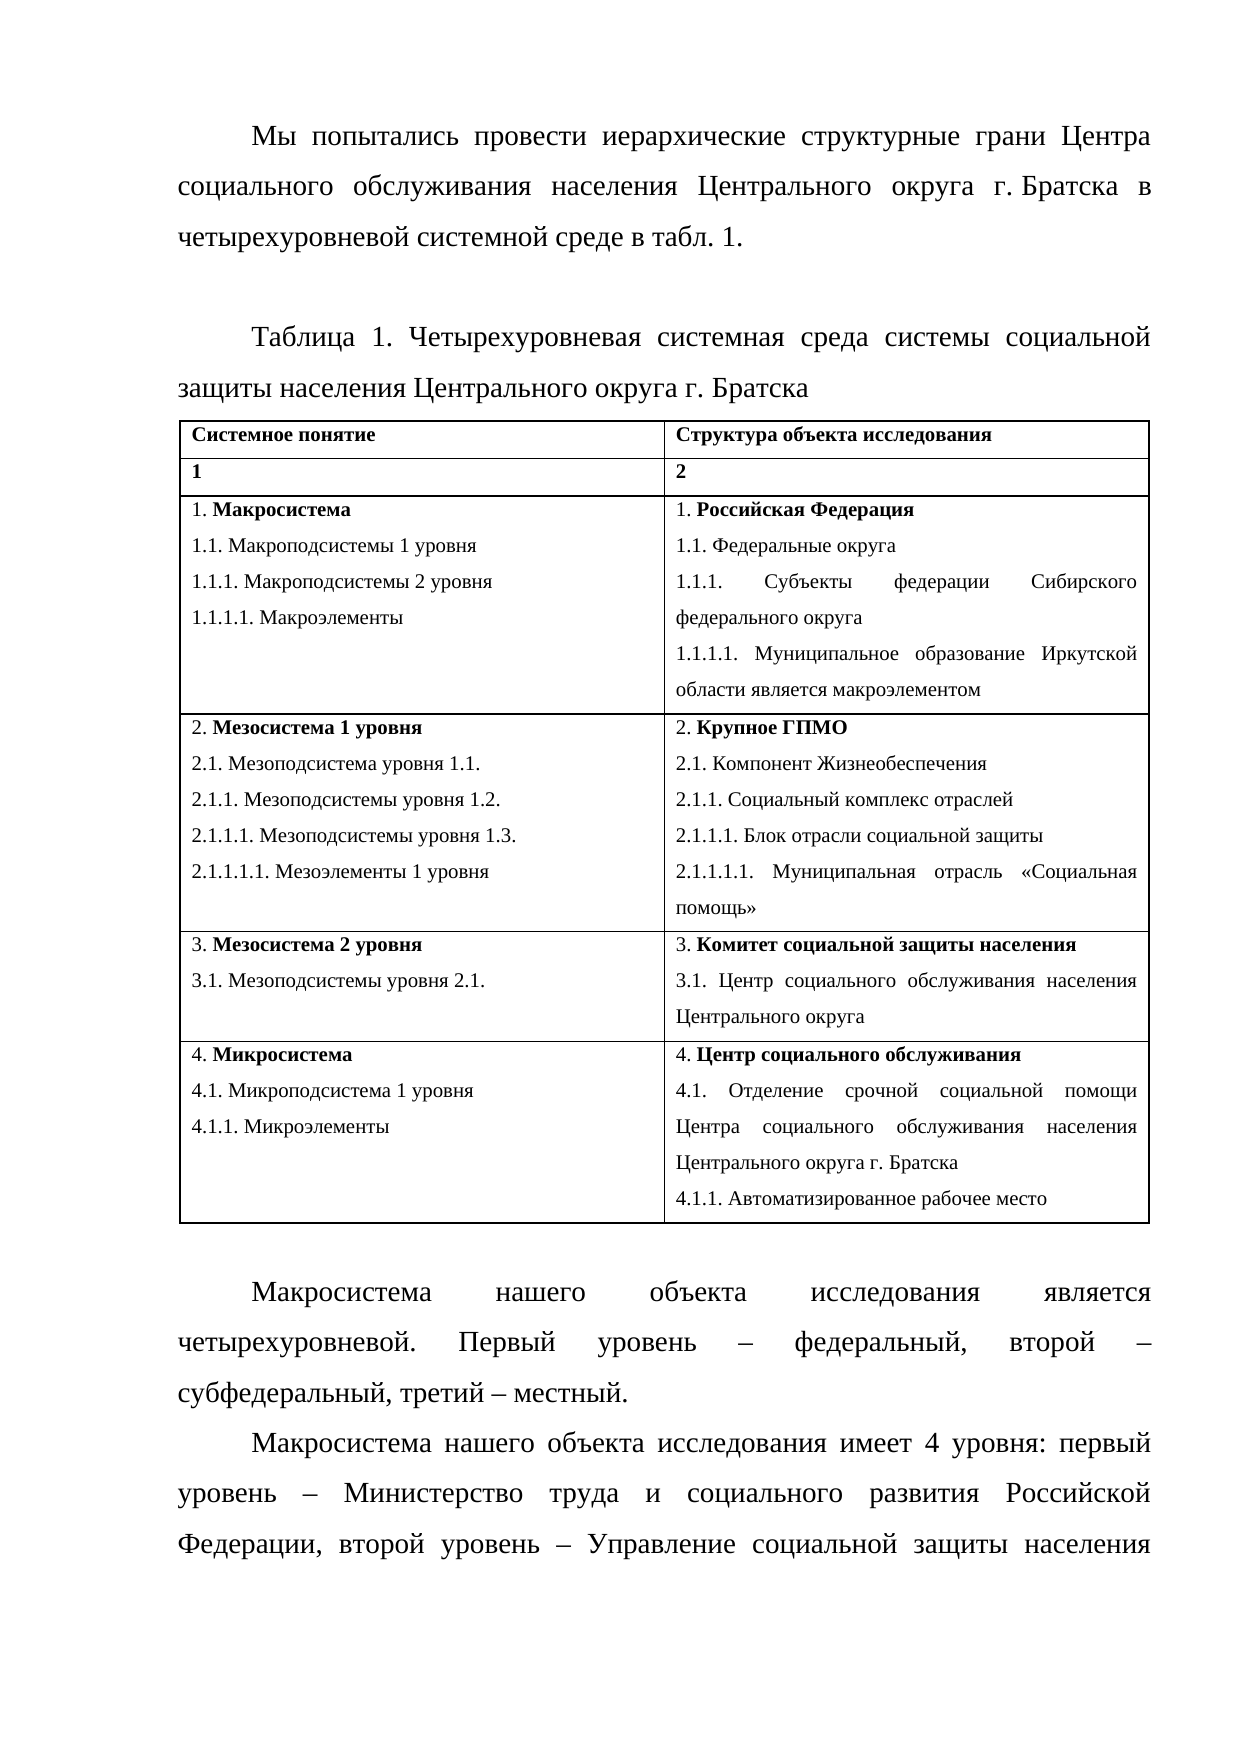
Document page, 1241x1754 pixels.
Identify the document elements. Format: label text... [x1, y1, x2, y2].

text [177, 1425, 1152, 1559]
table_cell 1. Российская Федерация 1.1. Федеральные округа 1.1.1. Субъекты федерации Сибирского федерального округа 1.1.1.1. Муниципальное образование Иркутской области является макроэлементом [665, 497, 1148, 713]
table_cell 1 [181, 459, 664, 495]
text Мы попытались провести иерархические структурные грани Центра социального обслуживания населения Центрального округа г. Братска в четырехуровневой системной среде в табл. 1. [177, 118, 1152, 252]
table_cell 3. Комитет социальной защиты населения 3.1. Центр социального обслуживания населения Центрального округа [665, 932, 1148, 1041]
table_cell 1. Макросистема 1.1. Макроподсистемы 1 уровня 1.1.1. Макроподсистемы 2 уровня 1.1.1.1. Макроэлементы [181, 497, 664, 713]
table_cell 2. Мезосистема 1 уровня 2.1. Мезоподсистема уровня 1.1. 2.1.1. Мезоподсистемы уровня 1.2. 2.1.1.1. Мезоподсистемы уровня 1.3. 2.1.1.1.1. Мезоэлементы 1 уровня [181, 715, 664, 931]
table_cell 4. Микросистема 4.1. Микроподсистема 1 уровня 4.1.1. Микроэлементы [181, 1042, 664, 1222]
text Таблица 1. Четырехуровневая системная среда системы социальной защиты населения Центрального округа г. Братска [177, 319, 1152, 403]
text Макросистема нашего объекта исследования является четырехуровневой. Первый уровень – федеральный, второй – субфедеральный, третий – местный. [177, 1274, 1152, 1408]
table_header Структура объекта исследования [665, 422, 1148, 458]
table_header Системное понятие [181, 422, 664, 458]
table_cell 2 [665, 459, 1148, 495]
table_cell 2. Крупное ГПМО 2.1. Компонент Жизнеобеспечения 2.1.1. Социальный комплекс отраслей 2.1.1.1. Блок отрасли социальной защиты 2.1.1.1.1. Муниципальная отрасль «Социальная помощь» [665, 715, 1148, 931]
table_cell 4. Центр социального обслуживания 4.1. Отделение срочной социальной помощи Центра социального обслуживания населения Центрального округа г. Братска 4.1.1. Автоматизированное рабочее место [665, 1042, 1148, 1222]
table_cell 3. Мезосистема 2 уровня 3.1. Мезоподсистемы уровня 2.1. [181, 932, 664, 1041]
